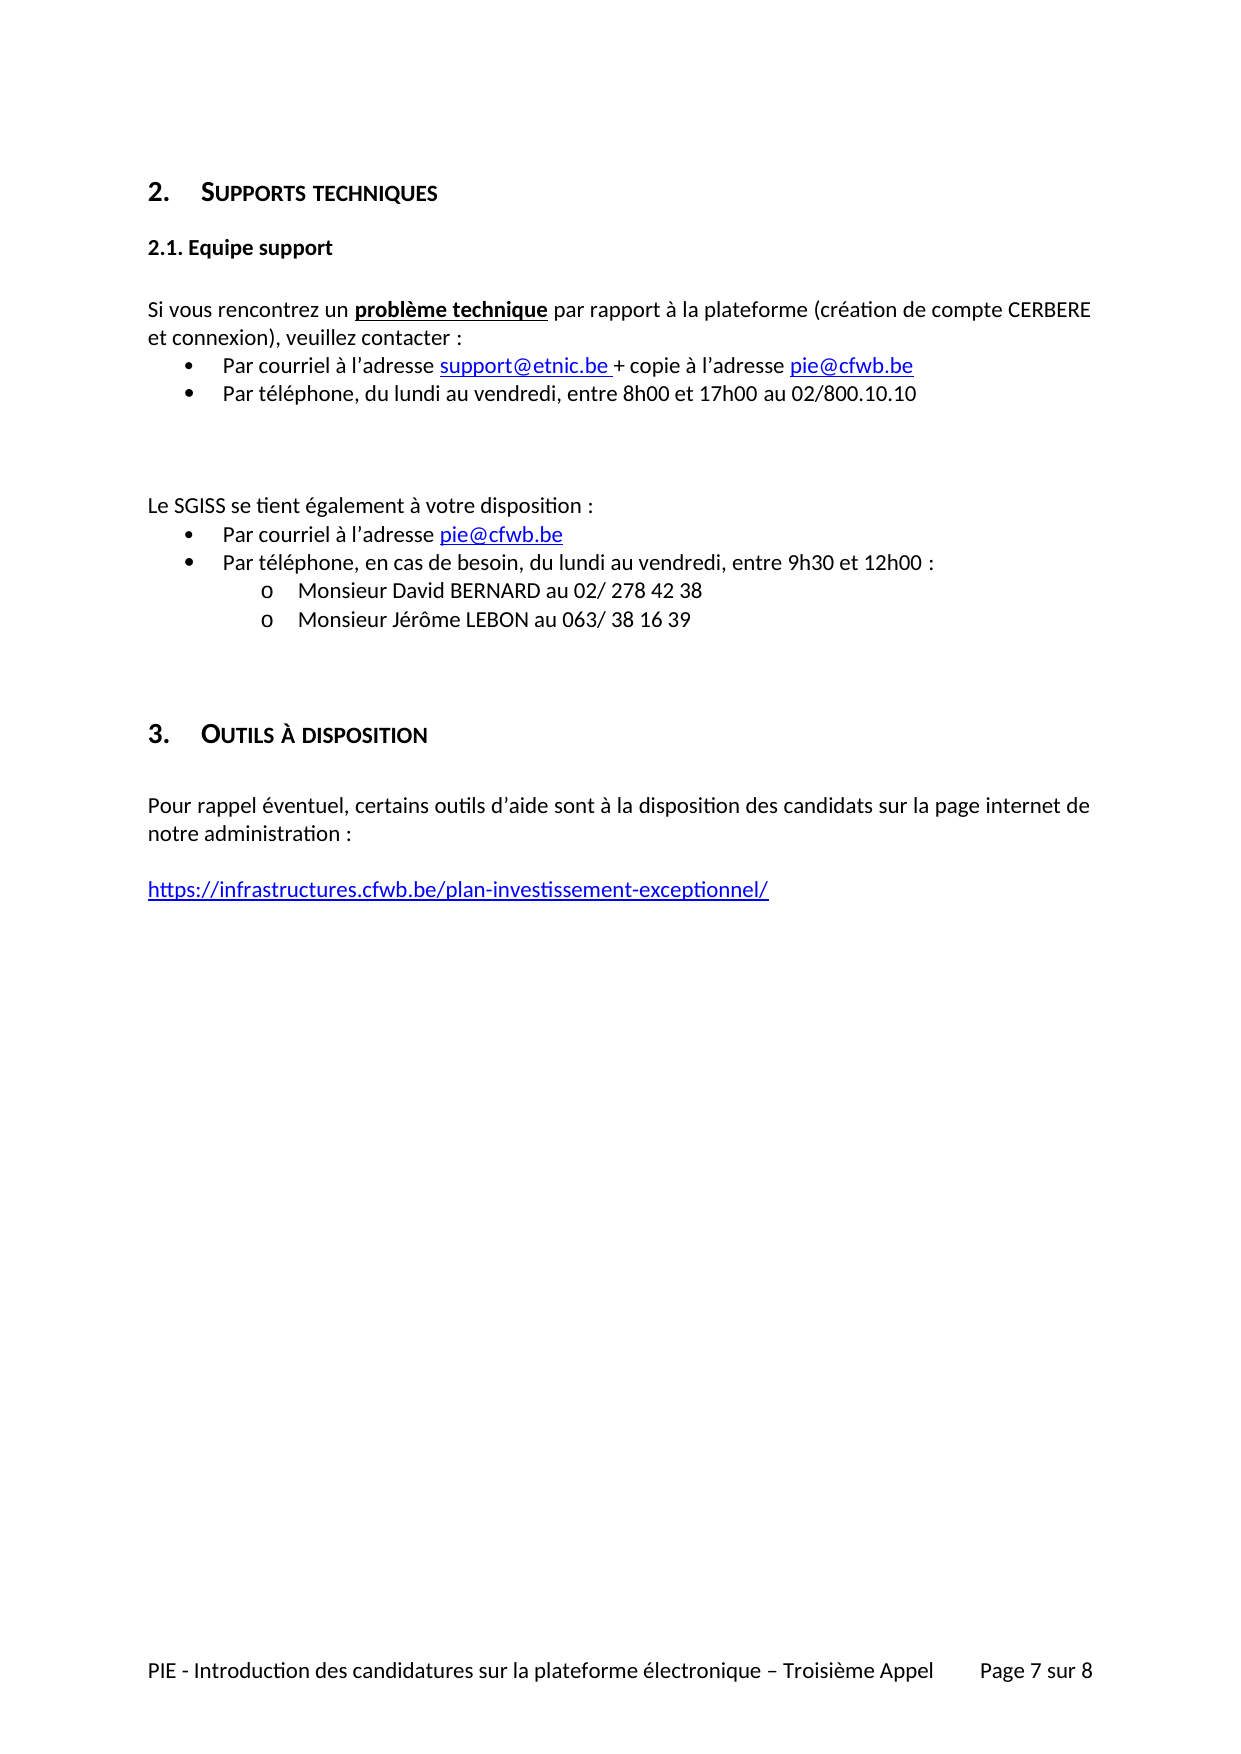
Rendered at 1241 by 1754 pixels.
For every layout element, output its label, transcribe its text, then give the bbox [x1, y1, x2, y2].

text Pour rappel éventuel, certains outils d’aide sont à la disposition des candidats sur la page internet de notre administration : [148, 791, 1093, 847]
list Par téléphone, du lundi au vendredi, entre 8h00 et 17h00 au 02/800.10.10 [185, 379, 1093, 408]
list Par téléphone, en cas de besoin, du lundi au vendredi, entre 9h30 et 12h00 : [185, 548, 1093, 576]
text Si vous rencontrez un problème technique par rapport à la plateforme (création de compte CERBERE et connexion), veuillez contacter : [148, 296, 1093, 352]
text Le SGISS se tient également à votre disposition : [148, 492, 1093, 520]
list Par courriel à l’adresse pie@cfwb.be [185, 520, 1093, 548]
list Par courriel à l’adresse support@etnic.be + copie à l’adresse pie@cfwb.be [185, 352, 1093, 379]
subtitle 2.1. Equipe support [148, 233, 1093, 261]
list Monsieur Jérôme LEBON au 063/ 38 16 39 [260, 605, 1093, 634]
list Monsieur David BERNARD au 02/ 278 42 38 [260, 576, 1093, 605]
subtitle Outils à disposition [148, 715, 1093, 751]
subtitle Supports techniques [148, 173, 1093, 208]
text https://infrastructures.cfwb.be/plan-investissement-exceptionnel/ [148, 875, 1093, 903]
